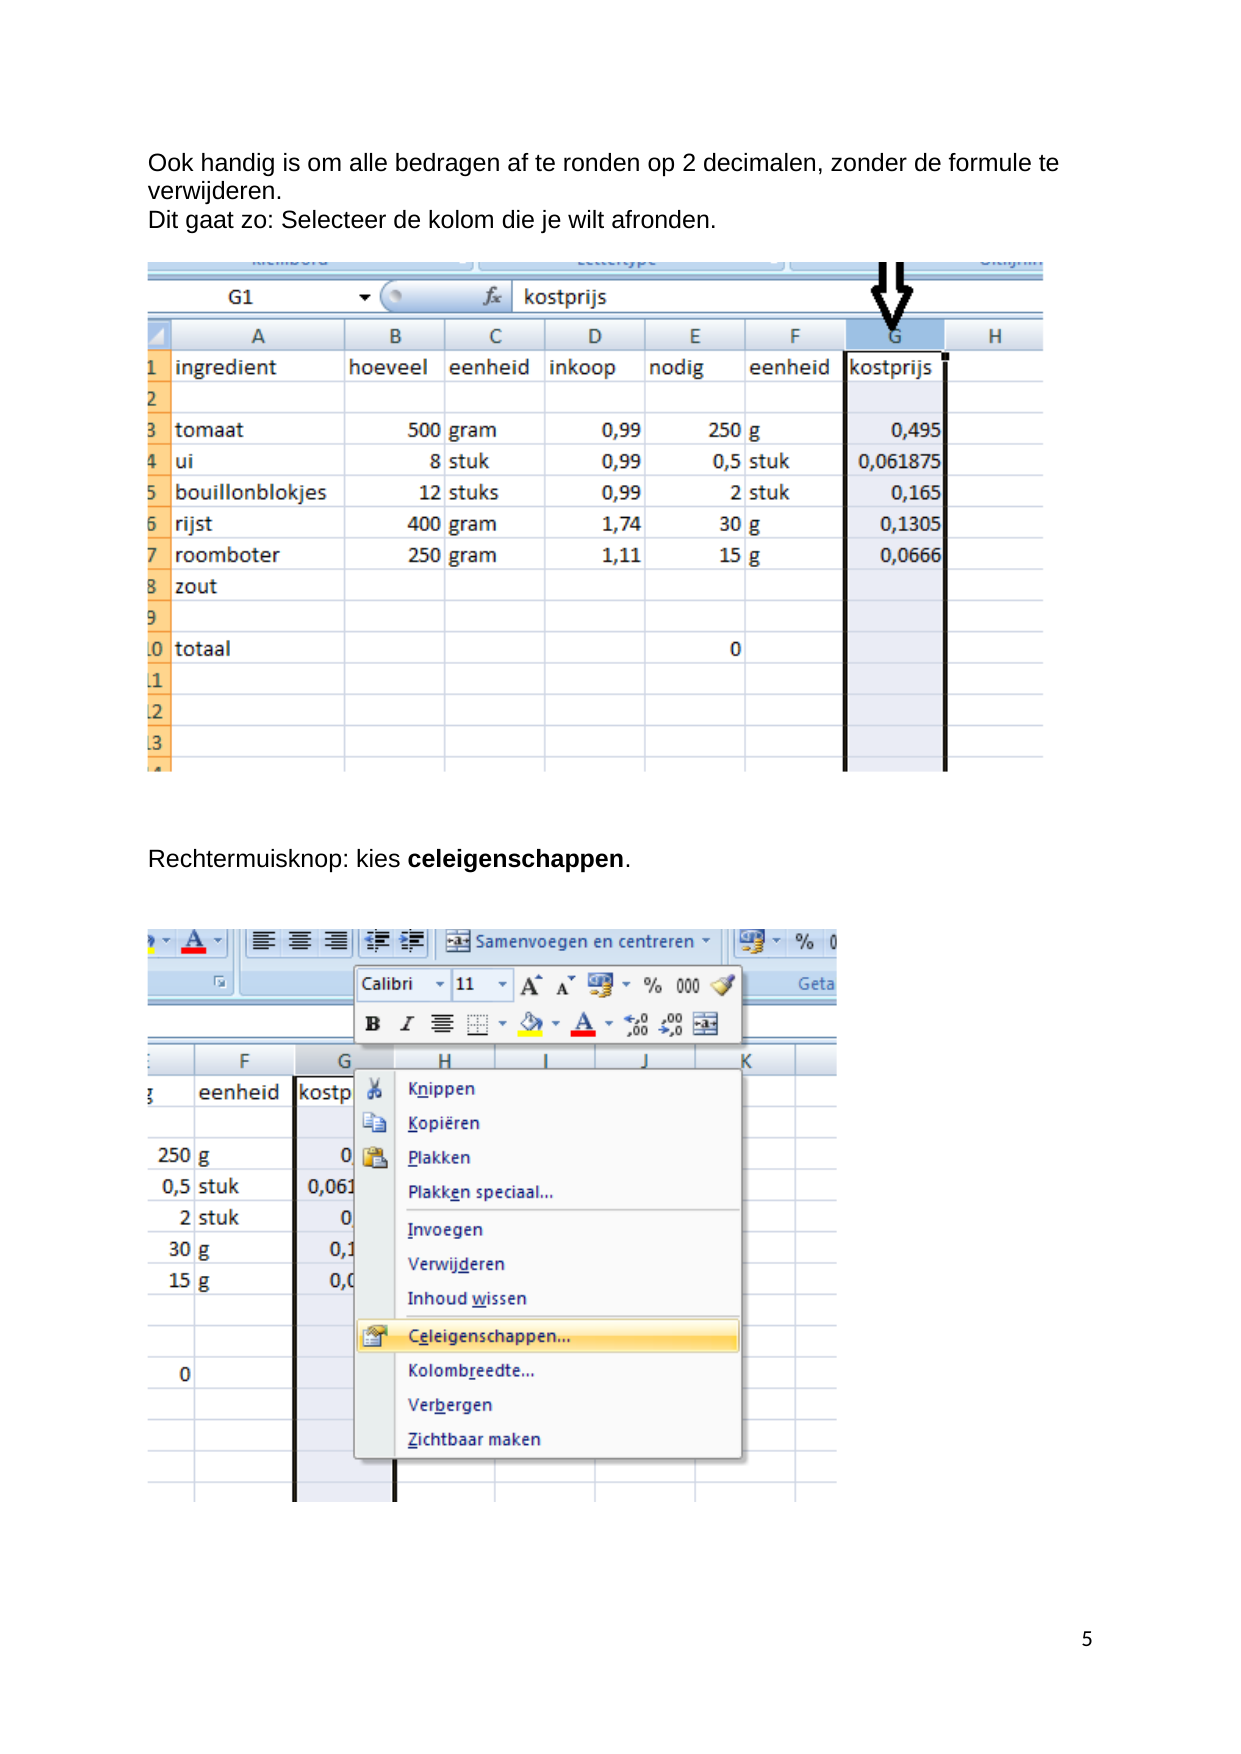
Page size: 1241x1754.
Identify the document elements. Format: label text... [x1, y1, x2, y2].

text Ook handig is om alle bedragen af te ronden op 2 decimalen, zonder de formule te verwijderen. [148, 148, 1093, 205]
picture [147, 929, 837, 1502]
picture [147, 262, 1048, 786]
text Dit gaat zo: Selecteer de kolom die je wilt afronden. [148, 205, 1093, 234]
text Rechtermuisknop: kies celeigenschappen. [148, 843, 1093, 872]
